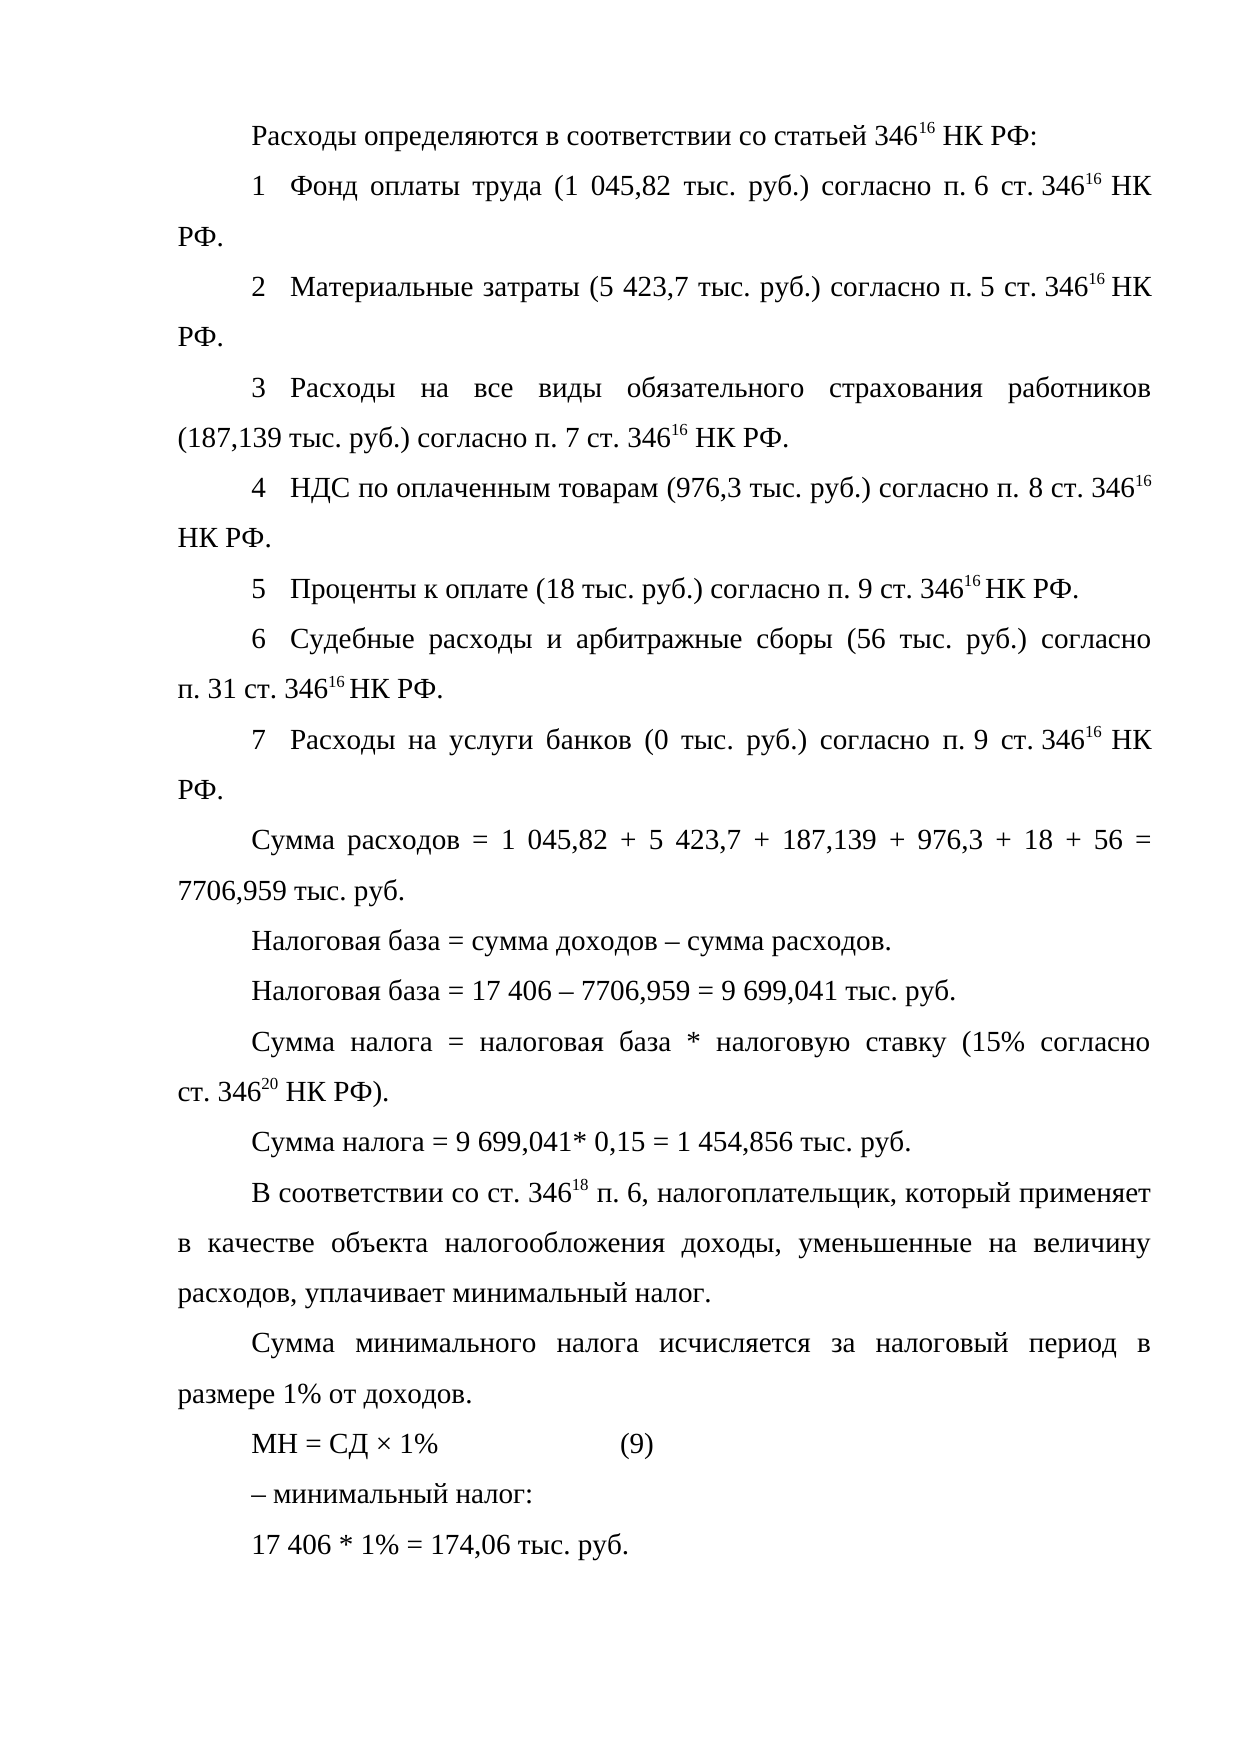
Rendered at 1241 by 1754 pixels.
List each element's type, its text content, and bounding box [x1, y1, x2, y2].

text Налоговая база = сумма доходов – сумма расходов. [177, 923, 1152, 957]
text Сумма расходов = 1 045,82 + 5 423,7 + 187,139 + 976,3 + 18 + 56 = 7706,959 тыс. руб. [177, 822, 1152, 906]
list Расходы на услуги банков (0 тыс. руб.) согласно п. 9 ст. 34616 НК РФ. [177, 722, 1152, 806]
text Сумма налога = налоговая база * налоговую ставку (15% согласно ст. 34620 НК РФ). [177, 1024, 1152, 1108]
text – минимальный налог: [177, 1477, 1152, 1510]
text МН = СД × 1% (9) [177, 1426, 1152, 1460]
text Сумма минимального налога исчисляется за налоговый период в размере 1% от доходов. [177, 1326, 1152, 1409]
list Расходы на все виды обязательного страхования работников (187,139 тыс. руб.) согласно п. 7 ст. 34616 НК РФ. [177, 370, 1152, 453]
list Фонд оплаты труда (1 045,82 тыс. руб.) согласно п. 6 ст. 34616 НК РФ. [177, 168, 1152, 252]
text Налоговая база = 17 406 – 7706,959 = 9 699,041 тыс. руб. [177, 973, 1152, 1007]
text 17 406 * 1% = 174,06 тыс. руб. [177, 1527, 1152, 1560]
list Проценты к оплате (18 тыс. руб.) согласно п. 9 ст. 34616 НК РФ. [177, 571, 1152, 604]
list Материальные затраты (5 423,7 тыс. руб.) согласно п. 5 ст. 34616 НК РФ. [177, 269, 1152, 353]
text Расходы определяются в соответствии со статьей 34616 НК РФ: [177, 118, 1152, 152]
list НДС по оплаченным товарам (976,3 тыс. руб.) согласно п. 8 ст. 34616 НК РФ. [177, 470, 1152, 554]
text В соответствии со ст. 34618 п. 6, налогоплательщик, который применяет в качестве объекта налогообложения доходы, уменьшенные на величину расходов, уплачивает минимальный налог. [177, 1175, 1152, 1309]
text Сумма налога = 9 699,041* 0,15 = 1 454,856 тыс. руб. [177, 1124, 1152, 1158]
list Судебные расходы и арбитражные сборы (56 тыс. руб.) согласно п. 31 ст. 34616 НК РФ. [177, 621, 1152, 705]
